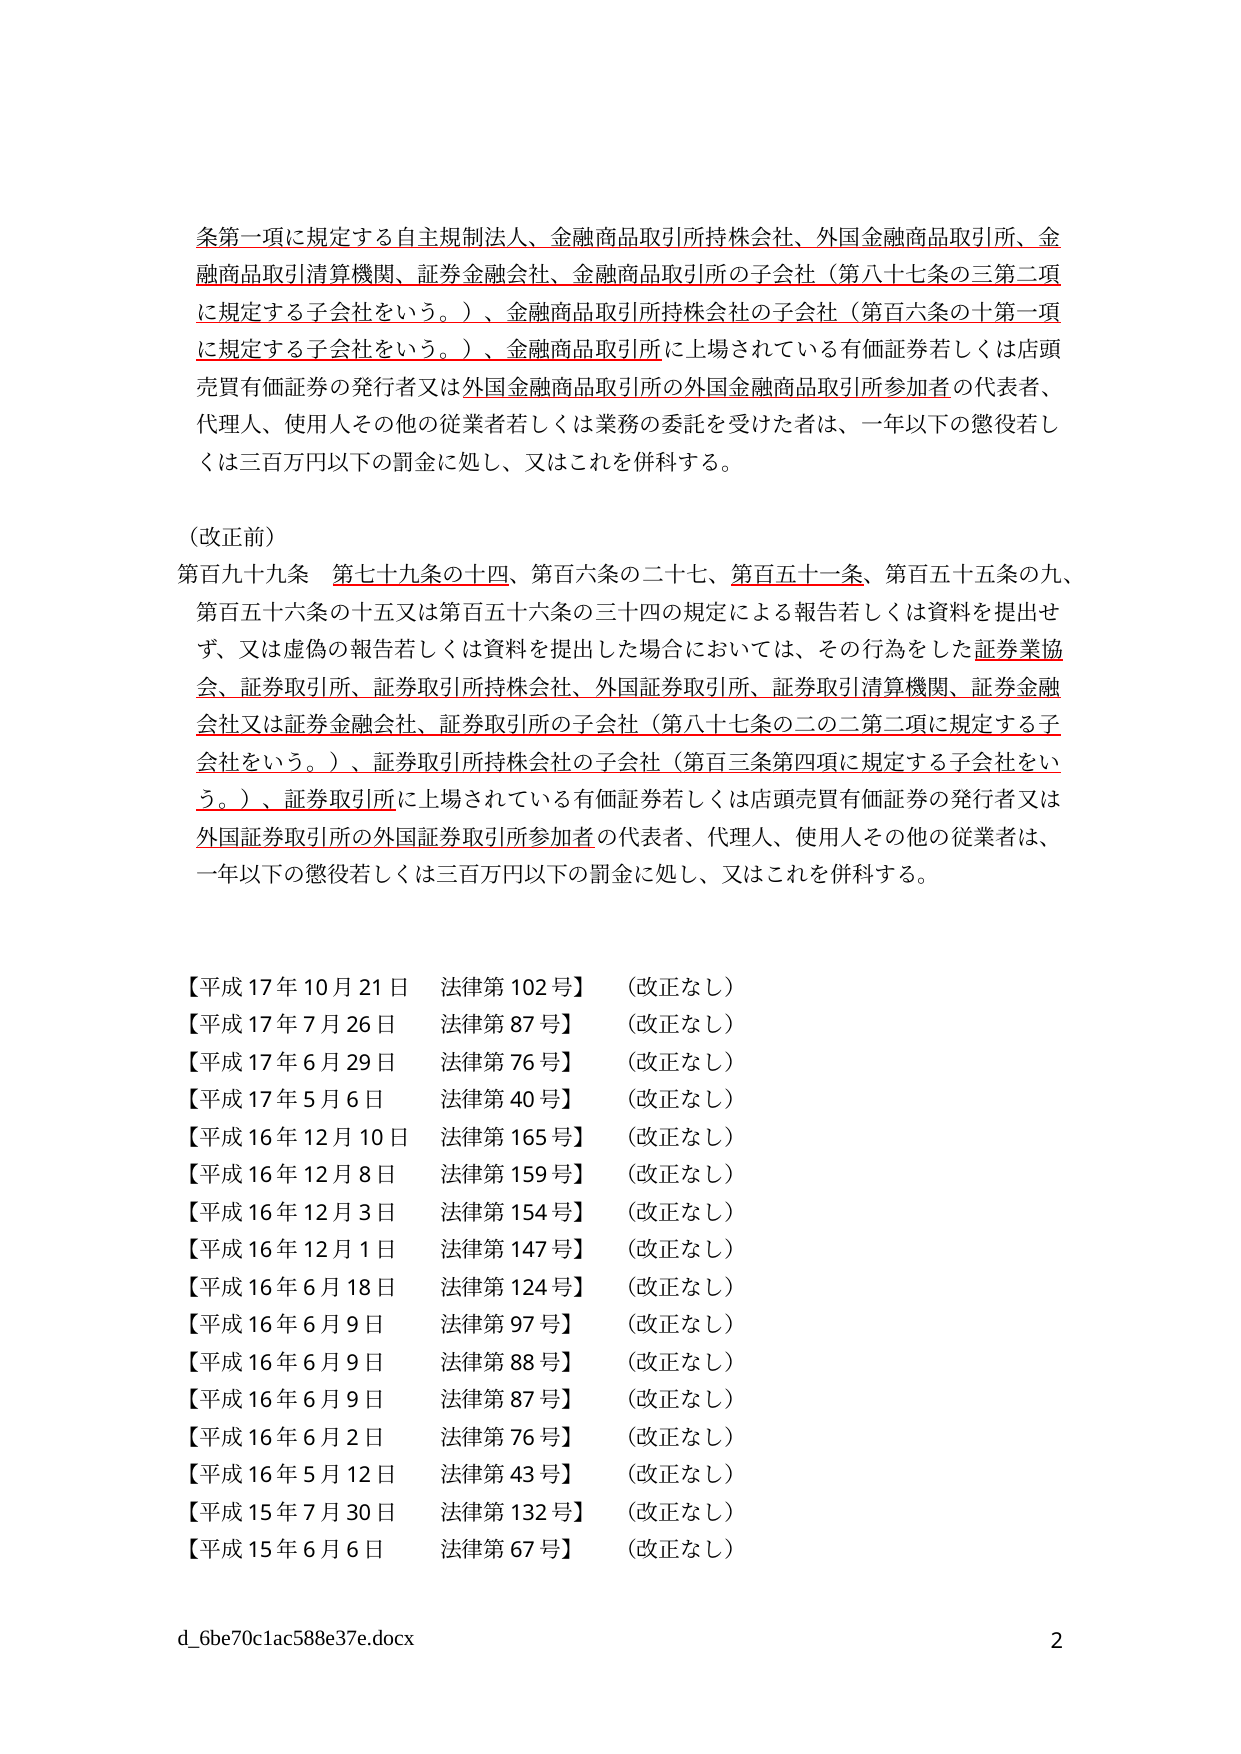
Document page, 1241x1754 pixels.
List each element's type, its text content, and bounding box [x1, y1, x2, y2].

text 【平成16年6月9日 法律第87号】 （改正なし） [177, 1379, 1063, 1417]
text 【平成16年12月1日 法律第147号】 （改正なし） [177, 1229, 1063, 1267]
text 【平成16年6月9日 法律第88号】 （改正なし） [177, 1342, 1063, 1379]
text 【平成16年6月18日 法律第124号】 （改正なし） [177, 1267, 1063, 1304]
text 【平成16年12月8日 法律第159号】 （改正なし） [177, 1154, 1063, 1192]
text （改正前） [177, 517, 1063, 554]
text 第百九十九条 第七十九条の十四、第百六条の二十七、第百五十一条、第百五十五条の九、第百五十六条の十五又は第百五十六条の三十四の規定による報告若しくは資料を提出せず、又は虚偽の報告若しくは資料を提出した場合においては、その行為をした証券業協会、証券取引所、証券取引所持株会社、外国証券取引所、証券取引清算機関、証券金融会社又は証券金融会社、証券取引所の子会社（第八十七条の二の二第二項に規定する子会社をいう。）、証券取引所持株会社の子会社（第百三条第四項に規定する子会社をいう。）、証券取引所に上場されている有価証券若しくは店頭売買有価証券の発行者又は外国証券取引所の外国証券取引所参加者の代表者、代理人、使用人その他の従業者は、一年以下の懲役若しくは三百万円以下の罰金に処し、又はこれを併科する。 [177, 554, 1063, 892]
text 【平成15年7月30日 法律第132号】 （改正なし） [177, 1492, 1063, 1529]
text 【平成17年6月29日 法律第76号】 （改正なし） [177, 1042, 1063, 1079]
text 【平成16年12月3日 法律第154号】 （改正なし） [177, 1192, 1063, 1229]
text 【平成17年5月6日 法律第40号】 （改正なし） [177, 1079, 1063, 1117]
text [177, 217, 1063, 479]
text 【平成17年10月21日 法律第102号】 （改正なし） [177, 967, 1063, 1004]
text 【平成16年6月9日 法律第97号】 （改正なし） [177, 1304, 1063, 1342]
text 【平成16年5月12日 法律第43号】 （改正なし） [177, 1454, 1063, 1492]
text 【平成16年6月2日 法律第76号】 （改正なし） [177, 1417, 1063, 1454]
text 【平成16年12月10日 法律第165号】 （改正なし） [177, 1117, 1063, 1154]
text 【平成15年6月6日 法律第67号】 （改正なし） [177, 1529, 1063, 1567]
text 【平成17年7月26日 法律第87号】 （改正なし） [177, 1004, 1063, 1042]
